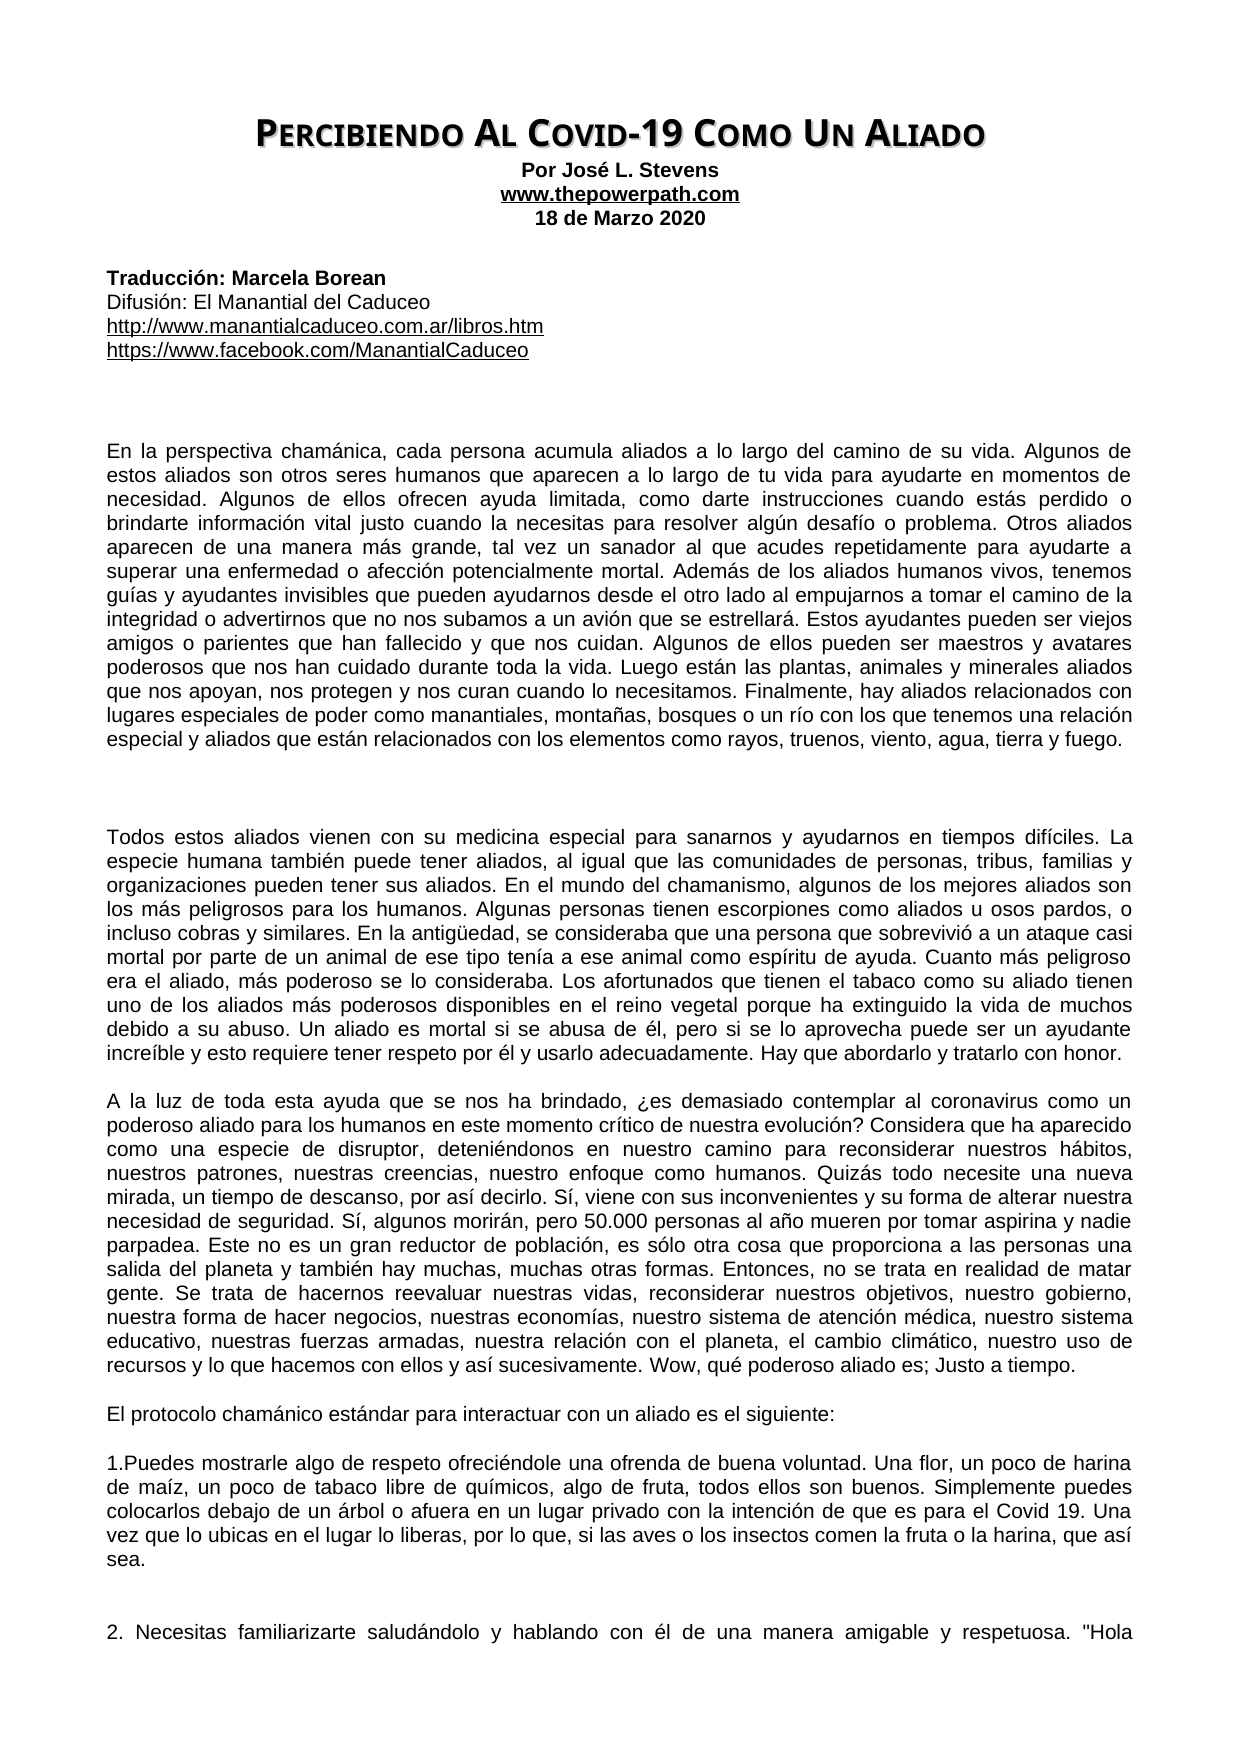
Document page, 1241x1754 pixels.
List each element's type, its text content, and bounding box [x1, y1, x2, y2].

text 1.Puedes mostrarle algo de respeto ofreciéndole una ofrenda de buena voluntad. Una flor, un poco de harina de maíz, un poco de tabaco libre de químicos, algo de fruta, todos ellos son buenos. Simplemente puedes colocarlos debajo de un árbol o afuera en un lugar privado con la intención de que es para el Covid 19. Una vez que lo ubicas en el lugar lo liberas, por lo que, si las aves o los insectos comen la fruta o la harina, que así sea. [106, 1451, 1134, 1571]
text Traducción: Marcela Borean Difusión: El Manantial del Caduceo http://www.manantialcaduceo.com.ar/libros.htm [106, 266, 1134, 338]
text https://www.facebook.com/ManantialCaduceo [106, 338, 1134, 362]
text El protocolo chamánico estándar para interactuar con un aliado es el siguiente: [106, 1402, 1134, 1426]
text A la luz de toda esta ayuda que se nos ha brindado, ¿es demasiado contemplar al coronavirus como un poderoso aliado para los humanos en este momento crítico de nuestra evolución? Considera que ha aparecido como una especie de disruptor, deteniéndonos en nuestro camino para reconsiderar nuestros hábitos, nuestros patrones, nuestras creencias, nuestro enfoque como humanos. Quizás todo necesite una nueva mirada, un tiempo de descanso, por así decirlo. Sí, viene con sus inconvenientes y su forma de alterar nuestra necesidad de seguridad. Sí, algunos morirán, pero 50.000 personas al año mueren por tomar aspirina y nadie parpadea. Este no es un gran reductor de población, es sólo otra cosa que proporciona a las personas una salida del planeta y también hay muchas, muchas otras formas. Entonces, no se trata en realidad de matar gente. Se trata de hacernos reevaluar nuestras vidas, reconsiderar nuestros objetivos, nuestro gobierno, nuestra forma de hacer negocios, nuestras economías, nuestro sistema de atención médica, nuestro sistema educativo, nuestras fuerzas armadas, nuestra relación con el planeta, el cambio climático, nuestro uso de recursos y lo que hacemos con ellos y así sucesivamente. Wow, qué poderoso aliado es; Justo a tiempo. [106, 1089, 1134, 1377]
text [106, 1596, 1134, 1643]
subtitle Percibiendo Al Covid-19 Como Un Aliado Por José L. Stevens www.thepowerpath.com 18 de Marzo 2020 [106, 106, 1134, 229]
text En la perspectiva chamánica, cada persona acumula aliados a lo largo del camino de su vida. Algunos de estos aliados son otros seres humanos que aparecen a lo largo de tu vida para ayudarte en momentos de necesidad. Algunos de ellos ofrecen ayuda limitada, como darte instrucciones cuando estás perdido o brindarte información vital justo cuando la necesitas para resolver algún desafío o problema. Otros aliados aparecen de una manera más grande, tal vez un sanador al que acudes repetidamente para ayudarte a superar una enfermedad o afección potencialmente mortal. Además de los aliados humanos vivos, tenemos guías y ayudantes invisibles que pueden ayudarnos desde el otro lado al empujarnos a tomar el camino de la integridad o advertirnos que no nos subamos a un avión que se estrellará. Estos ayudantes pueden ser viejos amigos o parientes que han fallecido y que nos cuidan. Algunos de ellos pueden ser maestros y avatares poderosos que nos han cuidado durante toda la vida. Luego están las plantas, animales y minerales aliados que nos apoyan, nos protegen y nos curan cuando lo necesitamos. Finalmente, hay aliados relacionados con lugares especiales de poder como manantiales, montañas, bosques o un río con los que tenemos una relación especial y aliados que están relacionados con los elementos como rayos, truenos, viento, agua, tierra y fuego. [106, 439, 1134, 751]
text Todos estos aliados vienen con su medicina especial para sanarnos y ayudarnos en tiempos difíciles. La especie humana también puede tener aliados, al igual que las comunidades de personas, tribus, familias y organizaciones pueden tener sus aliados. En el mundo del chamanismo, algunos de los mejores aliados son los más peligrosos para los humanos. Algunas personas tienen escorpiones como aliados u osos pardos, o incluso cobras y similares. En la antigüedad, se consideraba que una persona que sobrevivió a un ataque casi mortal por parte de un animal de ese tipo tenía a ese animal como espíritu de ayuda. Cuanto más peligroso era el aliado, más poderoso se lo consideraba. Los afortunados que tienen el tabaco como su aliado tienen uno de los aliados más poderosos disponibles en el reino vegetal porque ha extinguido la vida de muchos debido a su abuso. Un aliado es mortal si se abusa de él, pero si se lo aprovecha puede ser un ayudante increíble y esto requiere tener respeto por él y usarlo adecuadamente. Hay que abordarlo y tratarlo con honor. [106, 825, 1134, 1064]
